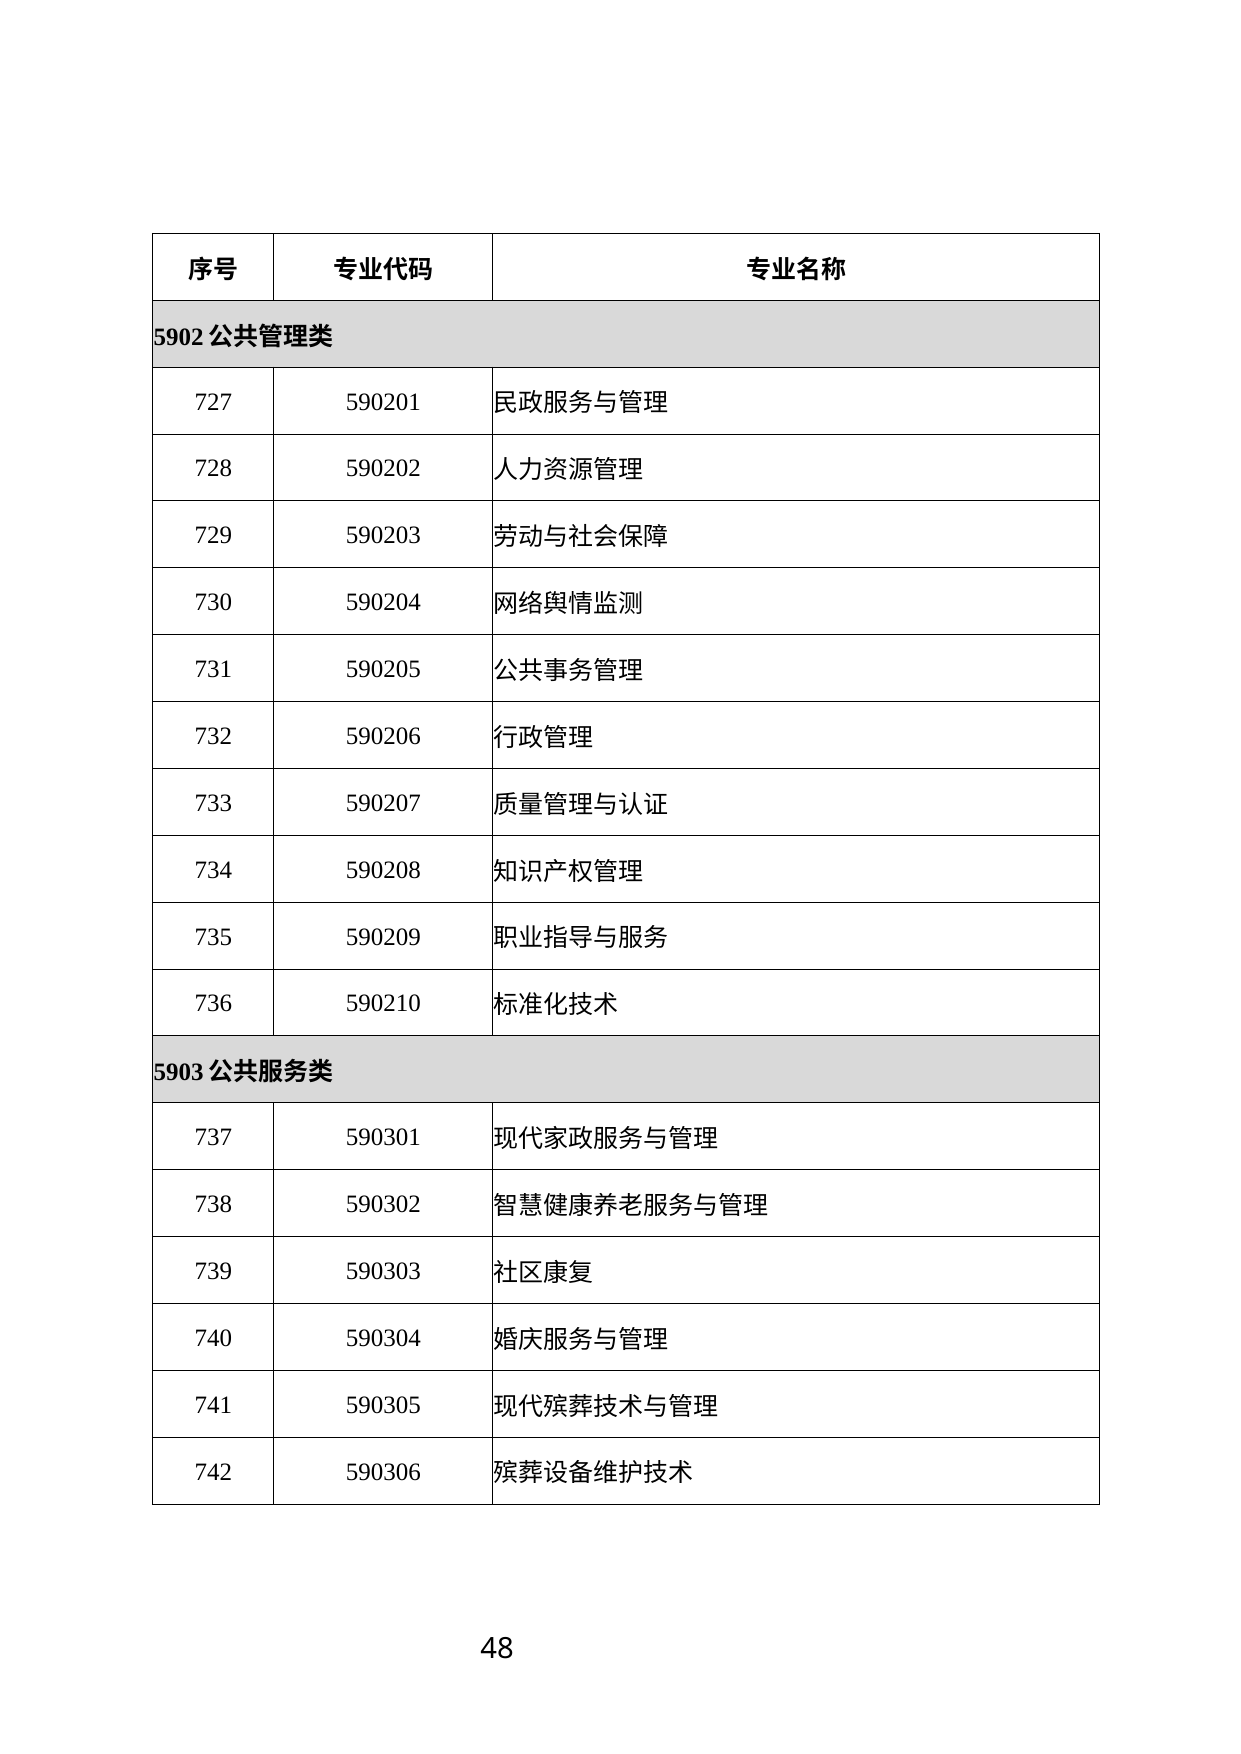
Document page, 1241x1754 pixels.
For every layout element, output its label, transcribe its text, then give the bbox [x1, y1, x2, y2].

table_cell 社区康复 [493, 1237, 1099, 1303]
table_cell 5902公共管理类 [153, 301, 1099, 367]
table_cell 590303 [274, 1237, 492, 1303]
table_cell 590203 [274, 501, 492, 567]
table_cell 网络舆情监测 [493, 568, 1099, 634]
table_cell 590204 [274, 568, 492, 634]
table_cell 590209 [274, 903, 492, 968]
table_cell 质量管理与认证 [493, 769, 1099, 835]
table_header 专业代码 [274, 234, 492, 300]
table_cell 740 [153, 1304, 273, 1370]
table_cell 727 [153, 368, 273, 433]
table_cell 590210 [274, 970, 492, 1035]
table_cell 730 [153, 568, 273, 634]
table_cell 735 [153, 903, 273, 968]
table_cell 590305 [274, 1371, 492, 1437]
table_cell 590201 [274, 368, 492, 433]
table_cell 739 [153, 1237, 273, 1303]
table_cell 736 [153, 970, 273, 1035]
table_cell 590207 [274, 769, 492, 835]
table_cell 知识产权管理 [493, 836, 1099, 902]
table_cell 5903公共服务类 [153, 1036, 1099, 1102]
table_cell 590206 [274, 702, 492, 768]
table_cell 590205 [274, 635, 492, 701]
table_cell 732 [153, 702, 273, 768]
table_cell 人力资源管理 [493, 435, 1099, 500]
table_cell 婚庆服务与管理 [493, 1304, 1099, 1370]
table_cell 590208 [274, 836, 492, 902]
table_cell 智慧健康养老服务与管理 [493, 1170, 1099, 1236]
table_cell 590306 [274, 1438, 492, 1503]
table_cell 738 [153, 1170, 273, 1236]
table_cell 殡葬设备维护技术 [493, 1438, 1099, 1503]
table_cell 733 [153, 769, 273, 835]
table_header 专业名称 [493, 234, 1099, 300]
table_cell 职业指导与服务 [493, 903, 1099, 968]
table_cell 行政管理 [493, 702, 1099, 768]
table_cell 民政服务与管理 [493, 368, 1099, 433]
table_cell 590302 [274, 1170, 492, 1236]
table_cell 现代家政服务与管理 [493, 1103, 1099, 1169]
table_cell 728 [153, 435, 273, 500]
table_cell 741 [153, 1371, 273, 1437]
table_cell 731 [153, 635, 273, 701]
table_cell 729 [153, 501, 273, 567]
table_cell 737 [153, 1103, 273, 1169]
table_cell 公共事务管理 [493, 635, 1099, 701]
table_cell 734 [153, 836, 273, 902]
table_cell 742 [153, 1438, 273, 1503]
table_cell 590304 [274, 1304, 492, 1370]
table_cell 590202 [274, 435, 492, 500]
table_cell 标准化技术 [493, 970, 1099, 1035]
table_cell 劳动与社会保障 [493, 501, 1099, 567]
table_header 序号 [153, 234, 273, 300]
table_cell 现代殡葬技术与管理 [493, 1371, 1099, 1437]
table_cell 590301 [274, 1103, 492, 1169]
